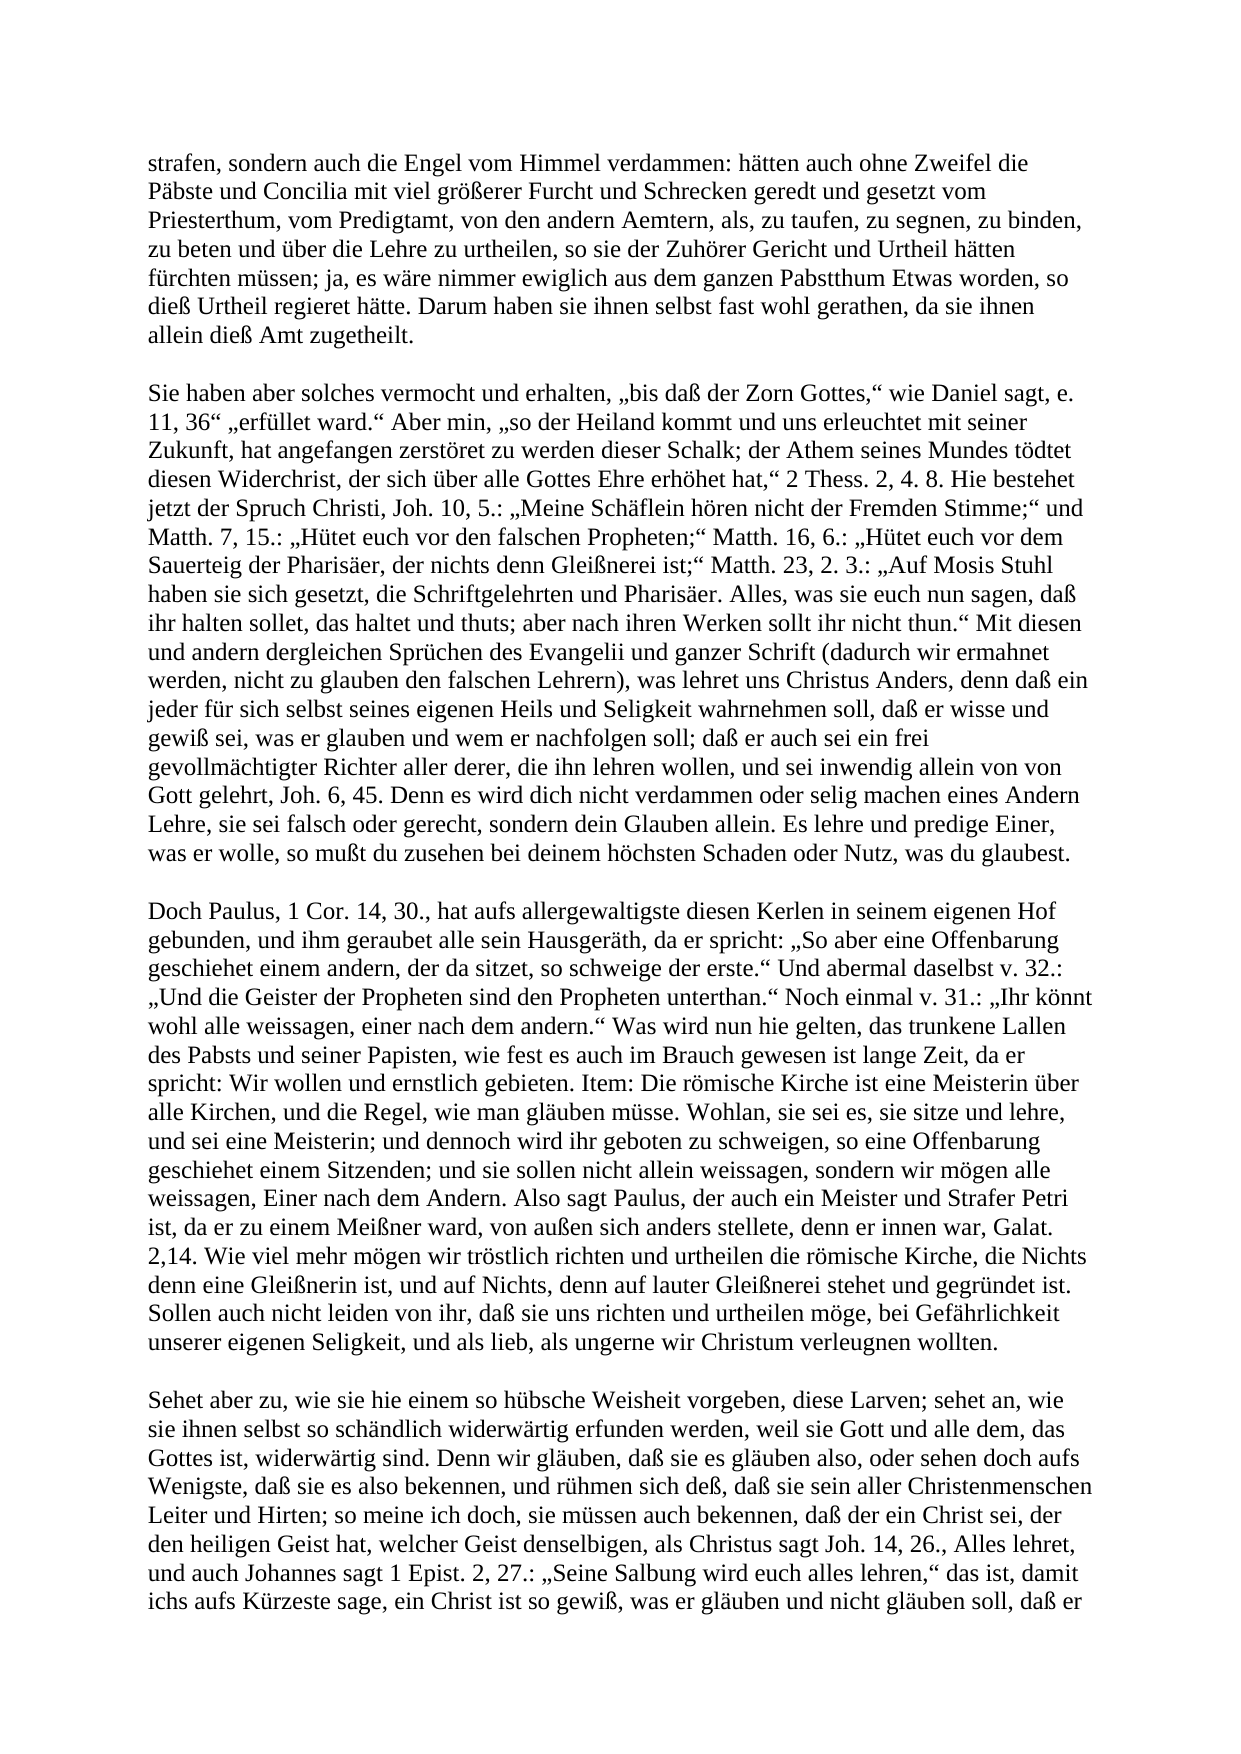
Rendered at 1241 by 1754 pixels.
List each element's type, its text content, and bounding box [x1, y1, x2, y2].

text Sie haben aber solches vermocht und erhalten, „bis daß der Zorn Gottes,“ wie Daniel sagt, e. 11, 36“ „erfüllet ward.“ Aber min, „so der Heiland kommt und uns erleuchtet mit seiner Zukunft, hat angefangen zerstöret zu werden dieser Schalk; der Athem seines Mundes tödtet diesen Widerchrist, der sich über alle Gottes Ehre erhöhet hat,“ 2 Thess. 2, 4. 8. Hie bestehet jetzt der Spruch Christi, Joh. 10, 5.: „Meine Schäflein hören nicht der Fremden Stimme;“ und Matth. 7, 15.: „Hütet euch vor den falschen Propheten;“ Matth. 16, 6.: „Hütet euch vor dem Sauerteig der Pharisäer, der nichts denn Gleißnerei ist;“ Matth. 23, 2. 3.: „Auf Mosis Stuhl haben sie sich gesetzt, die Schriftgelehrten und Pharisäer. Alles, was sie euch nun sagen, daß ihr halten sollet, das haltet und thuts; aber nach ihren Werken sollt ihr nicht thun.“ Mit diesen und andern dergleichen Sprüchen des Evangelii und ganzer Schrift (dadurch wir ermahnet werden, nicht zu glauben den falschen Lehrern), was lehret uns Christus Anders, denn daß ein jeder für sich selbst seines eigenen Heils und Seligkeit wahrnehmen soll, daß er wisse und gewiß sei, was er glauben und wem er nachfolgen soll; daß er auch sei ein frei gevollmächtigter Richter aller derer, die ihn lehren wollen, und sei inwendig allein von von Gott gelehrt, Joh. 6, 45. Denn es wird dich nicht verdammen oder selig machen eines Andern Lehre, sie sei falsch oder gerecht, sondern dein Glauben allein. Es lehre und predige Einer, was er wolle, so mußt du zusehen bei deinem höchsten Schaden oder Nutz, was du glaubest. [148, 378, 1093, 867]
text Doch Paulus, 1 Cor. 14, 30., hat aufs allergewaltigste diesen Kerlen in seinem eigenen Hof gebunden, und ihm geraubet alle sein Hausgeräth, da er spricht: „So aber eine Offenbarung geschiehet einem andern, der da sitzet, so schweige der erste.“ Und abermal daselbst v. 32.: „Und die Geister der Propheten sind den Propheten unterthan.“ Noch einmal v. 31.: „Ihr könnt wohl alle weissagen, einer nach dem andern.“ Was wird nun hie gelten, das trunkene Lallen des Pabsts und seiner Papisten, wie fest es auch im Brauch gewesen ist lange Zeit, da er spricht: Wir wollen und ernstlich gebieten. Item: Die römische Kirche ist eine Meisterin über alle Kirchen, und die Regel, wie man gläuben müsse. Wohlan, sie sei es, sie sitze und lehre, und sei eine Meisterin; und dennoch wird ihr geboten zu schweigen, so eine Offenbarung geschiehet einem Sitzenden; und sie sollen nicht allein weissagen, sondern wir mögen alle weissagen, Einer nach dem Andern. Also sagt Paulus, der auch ein Meister und Strafer Petri ist, da er zu einem Meißner ward, von außen sich anders stellete, denn er innen war, Galat. 2,14. Wie viel mehr mögen wir tröstlich richten und urtheilen die römische Kirche, die Nichts denn eine Gleißnerin ist, und auf Nichts, denn auf lauter Gleißnerei stehet und gegründet ist. Sollen auch nicht leiden von ihr, daß sie uns richten und urtheilen möge, bei Gefährlichkeit unserer eigenen Seligkeit, und als lieb, als ungerne wir Christum verleugnen wollten. [148, 896, 1093, 1356]
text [148, 148, 1093, 349]
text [148, 1385, 1093, 1615]
